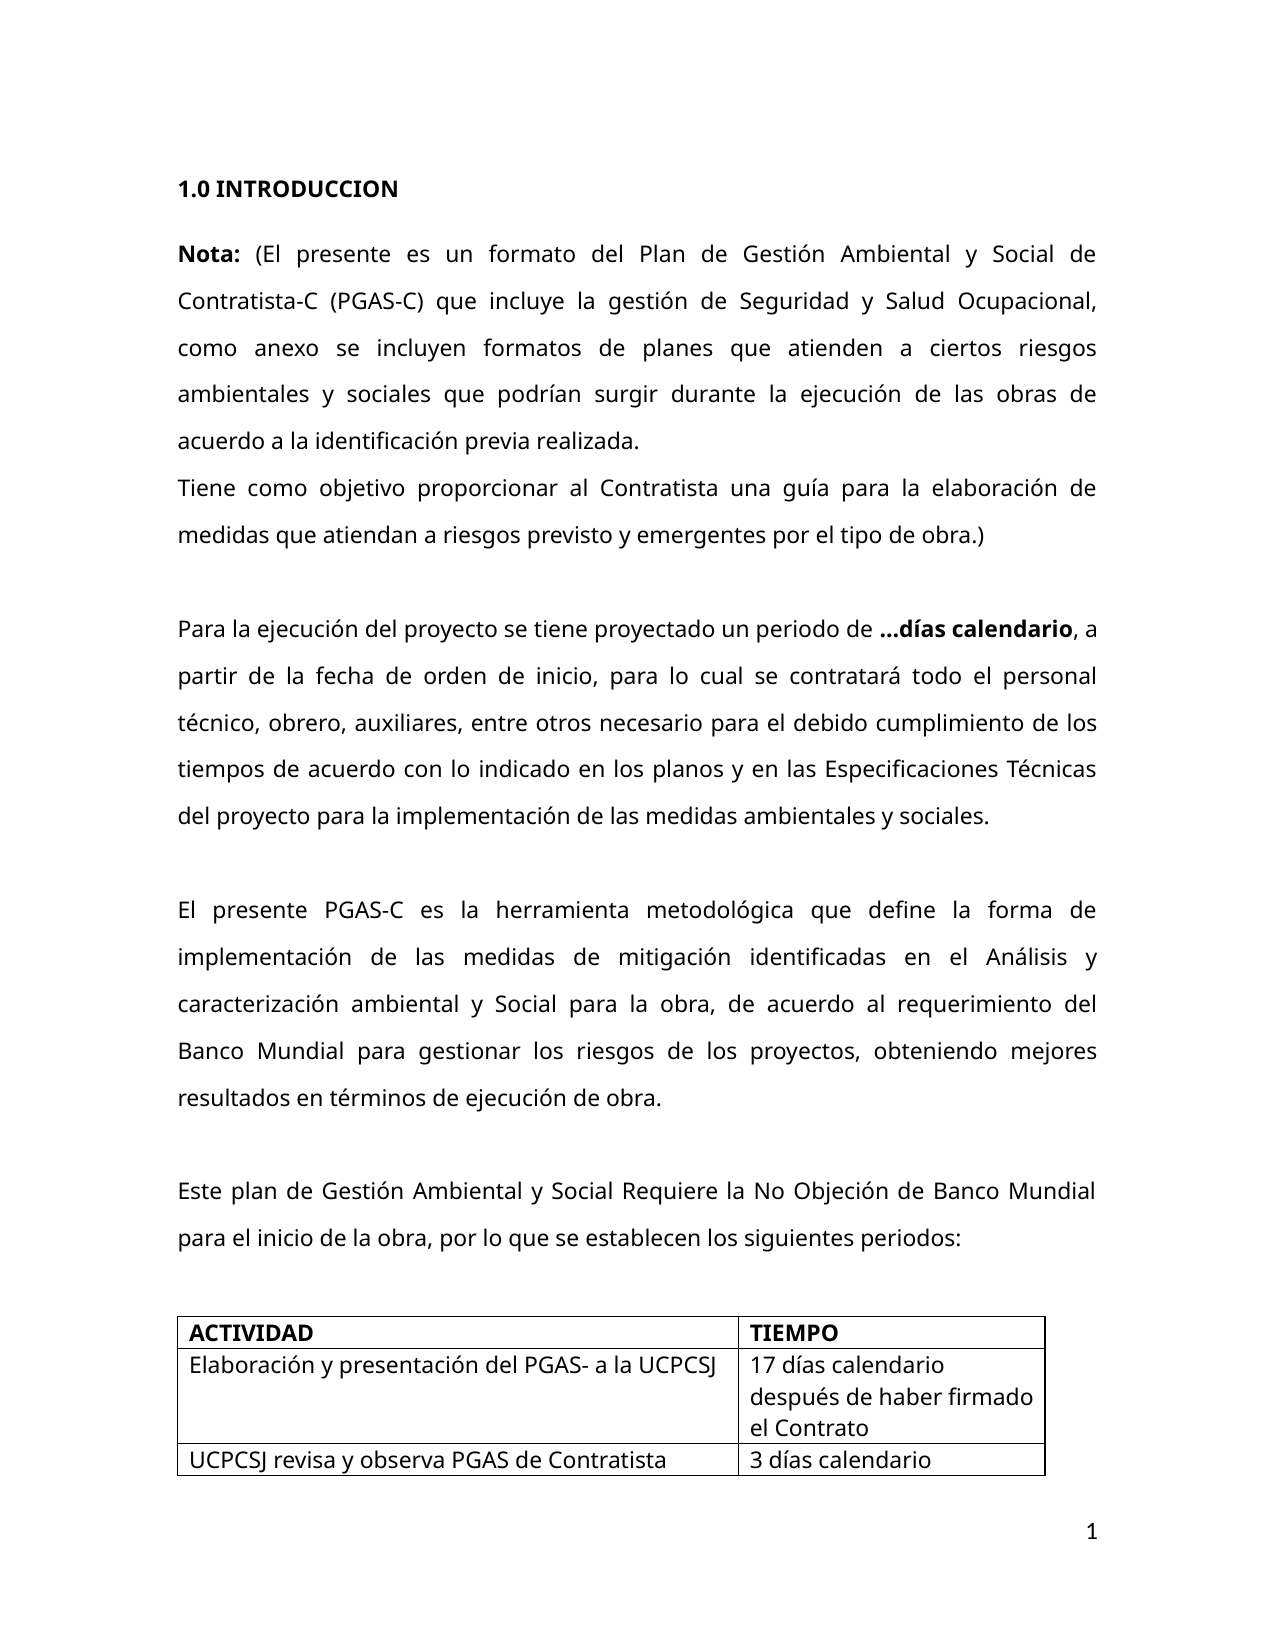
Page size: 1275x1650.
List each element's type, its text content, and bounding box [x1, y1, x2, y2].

table_cell UCPCSJ revisa y observa PGAS de Contratista [178, 1444, 738, 1475]
table_cell Elaboración y presentación del PGAS- a la UCPCSJ [178, 1349, 738, 1443]
text Tiene como objetivo proporcionar al Contratista una guía para la elaboración de medidas que atiendan a riesgos previsto y emergentes por el tipo de obra.) [177, 472, 1098, 550]
text Nota: (El presente es un formato del Plan de Gestión Ambiental y Social de Contratista-C (PGAS-C) que incluye la gestión de Seguridad y Salud Ocupacional, como anexo se incluyen formatos de planes que atienden a ciertos riesgos ambientales y sociales que podrían surgir durante la ejecución de las obras de acuerdo a la identificación previa realizada. [177, 238, 1098, 456]
subtitle 1.0 INTRODUCCION [177, 173, 1098, 204]
table_cell 17 días calendario después de haber firmado el Contrato [739, 1349, 1044, 1443]
table_header TIEMPO [739, 1317, 1044, 1348]
text Este plan de Gestión Ambiental y Social Requiere la No Objeción de Banco Mundial para el inicio de la obra, por lo que se establecen los siguientes periodos: [177, 1175, 1098, 1253]
table_header ACTIVIDAD [178, 1317, 738, 1348]
text El presente PGAS-C es la herramienta metodológica que define la forma de implementación de las medidas de mitigación identificadas en el Análisis y caracterización ambiental y Social para la obra, de acuerdo al requerimiento del Banco Mundial para gestionar los riesgos de los proyectos, obteniendo mejores resultados en términos de ejecución de obra. [177, 894, 1098, 1113]
text Para la ejecución del proyecto se tiene proyectado un periodo de …días calendario, a partir de la fecha de orden de inicio, para lo cual se contratará todo el personal técnico, obrero, auxiliares, entre otros necesario para el debido cumplimiento de los tiempos de acuerdo con lo indicado en los planos y en las Especificaciones Técnicas del proyecto para la implementación de las medidas ambientales y sociales. [177, 613, 1098, 831]
table_cell 3 días calendario [739, 1444, 1044, 1475]
